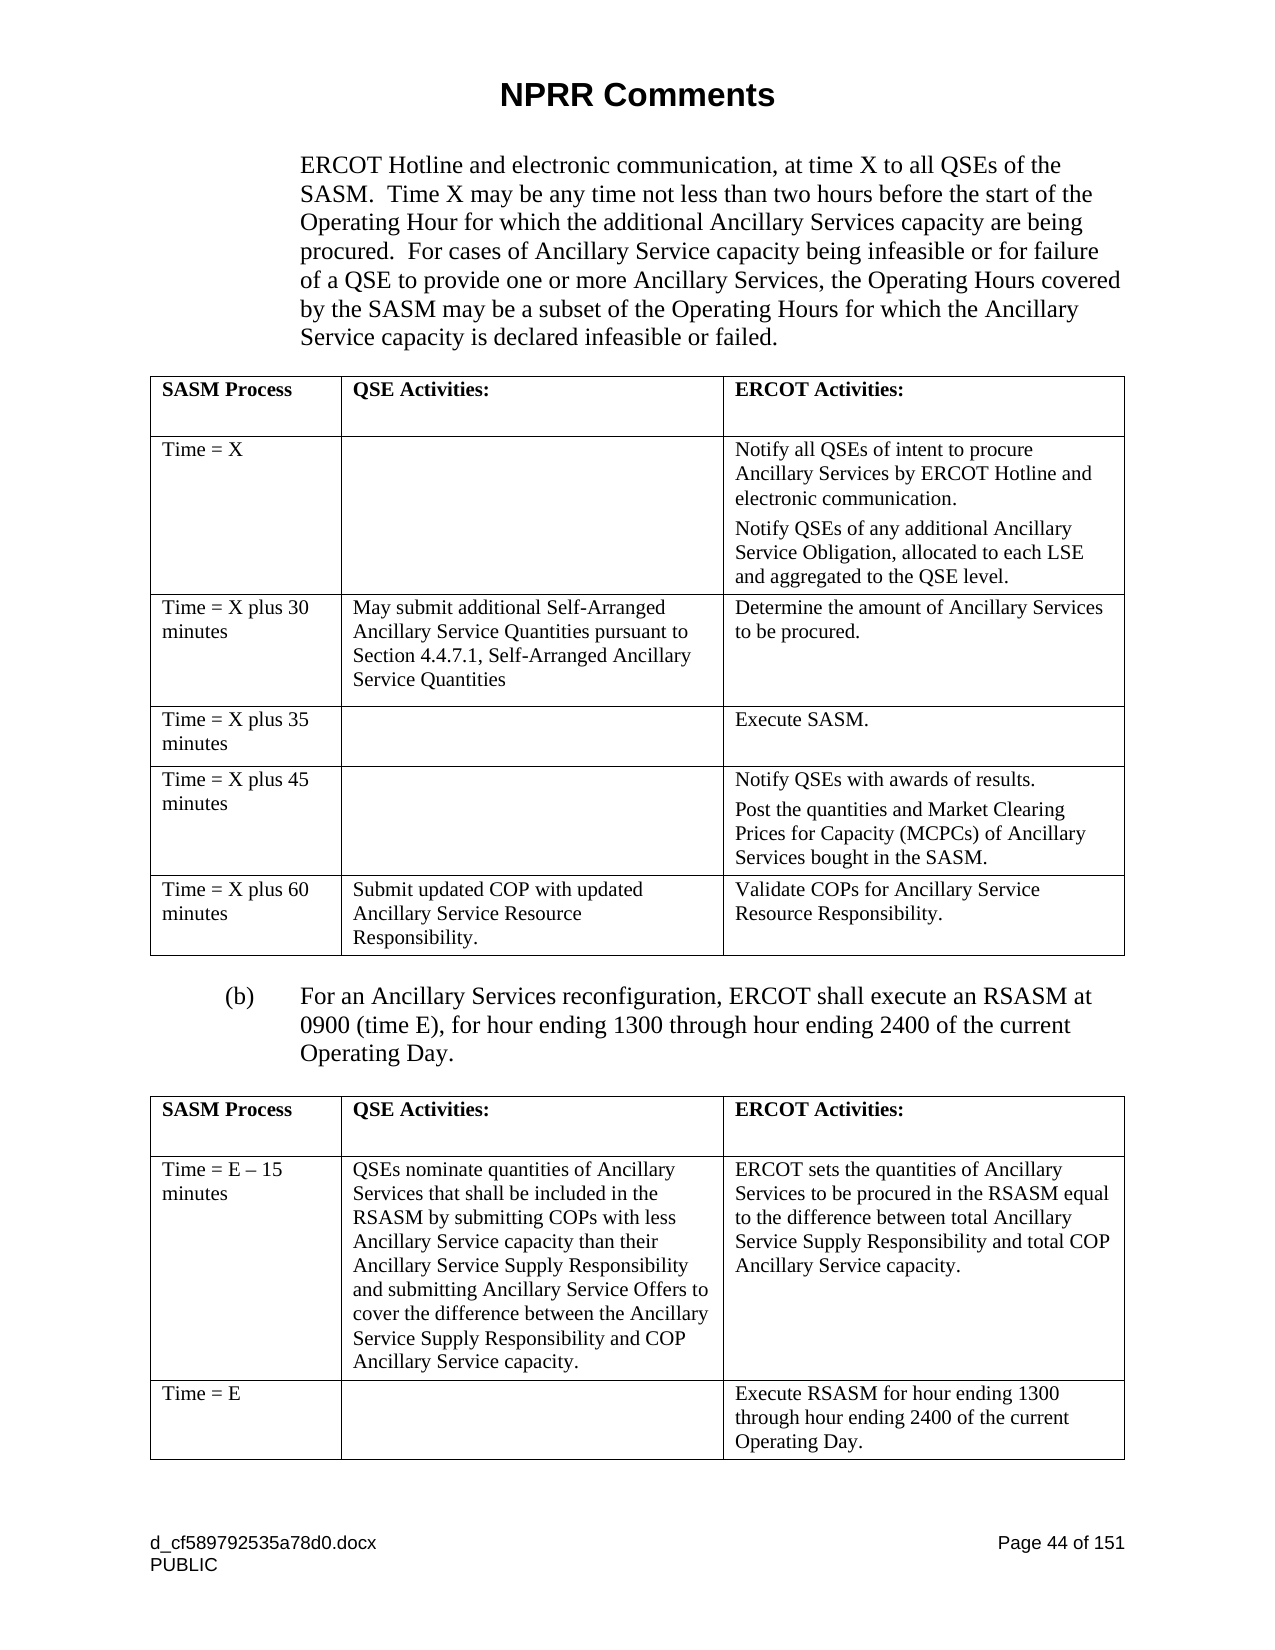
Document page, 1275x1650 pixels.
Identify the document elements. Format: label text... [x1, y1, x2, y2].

table_header SASM Process [151, 1097, 341, 1156]
table_cell Time = X [151, 437, 341, 594]
table_cell Time = X plus 45 minutes [151, 767, 341, 875]
table_cell Notify QSEs with awards of results. Post the quantities and Market Clearing Prices for Capacity (MCPCs) of Ancillary Services bought in the SASM. [724, 767, 1124, 875]
table_cell Determine the amount of Ancillary Services to be procured. [724, 595, 1124, 706]
table_cell Submit updated COP with updated Ancillary Service Resource Responsibility. [342, 876, 723, 955]
table_cell QSEs nominate quantities of Ancillary Services that shall be included in the RSASM by submitting COPs with less Ancillary Service capacity than their Ancillary Service Supply Responsibility and submitting Ancillary Service Offers to cover the difference between the Ancillary Service Supply Responsibility and COP Ancillary Service capacity. [342, 1157, 723, 1380]
table_cell [342, 1381, 723, 1459]
table_cell Time = E [151, 1381, 341, 1459]
table_cell Time = E – 15 minutes [151, 1157, 341, 1380]
text (b) For an Ancillary Services reconfiguration, ERCOT shall execute an RSASM at 0900 (time E), for hour ending 1300 through hour ending 2400 of the current Operating Day. [225, 981, 1125, 1067]
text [225, 150, 1125, 351]
table_cell Time = X plus 60 minutes [151, 876, 341, 955]
table_cell [342, 707, 723, 766]
table_cell Notify all QSEs of intent to procure Ancillary Services by ERCOT Hotline and electronic communication. Notify QSEs of any additional Ancillary Service Obligation, allocated to each LSE and aggregated to the QSE level. [724, 437, 1124, 594]
table_header ERCOT Activities: [724, 1097, 1124, 1156]
table_cell Time = X plus 30 minutes [151, 595, 341, 706]
table_cell May submit additional Self-Arranged Ancillary Service Quantities pursuant to Section 4.4.7.1, Self-Arranged Ancillary Service Quantities [342, 595, 723, 706]
table_cell [342, 767, 723, 875]
table_header SASM Process [151, 377, 341, 436]
table_cell Execute SASM. [724, 707, 1124, 766]
table_header QSE Activities: [342, 1097, 723, 1156]
table_cell [342, 437, 723, 594]
table_cell Validate COPs for Ancillary Service Resource Responsibility. [724, 876, 1124, 955]
table_cell Time = X plus 35 minutes [151, 707, 341, 766]
table_header ERCOT Activities: [724, 377, 1124, 436]
table_cell ERCOT sets the quantities of Ancillary Services to be procured in the RSASM equal to the difference between total Ancillary Service Supply Responsibility and total COP Ancillary Service capacity. [724, 1157, 1124, 1380]
table_cell Execute RSASM for hour ending 1300 through hour ending 2400 of the current Operating Day. [724, 1381, 1124, 1459]
table_header QSE Activities: [342, 377, 723, 436]
